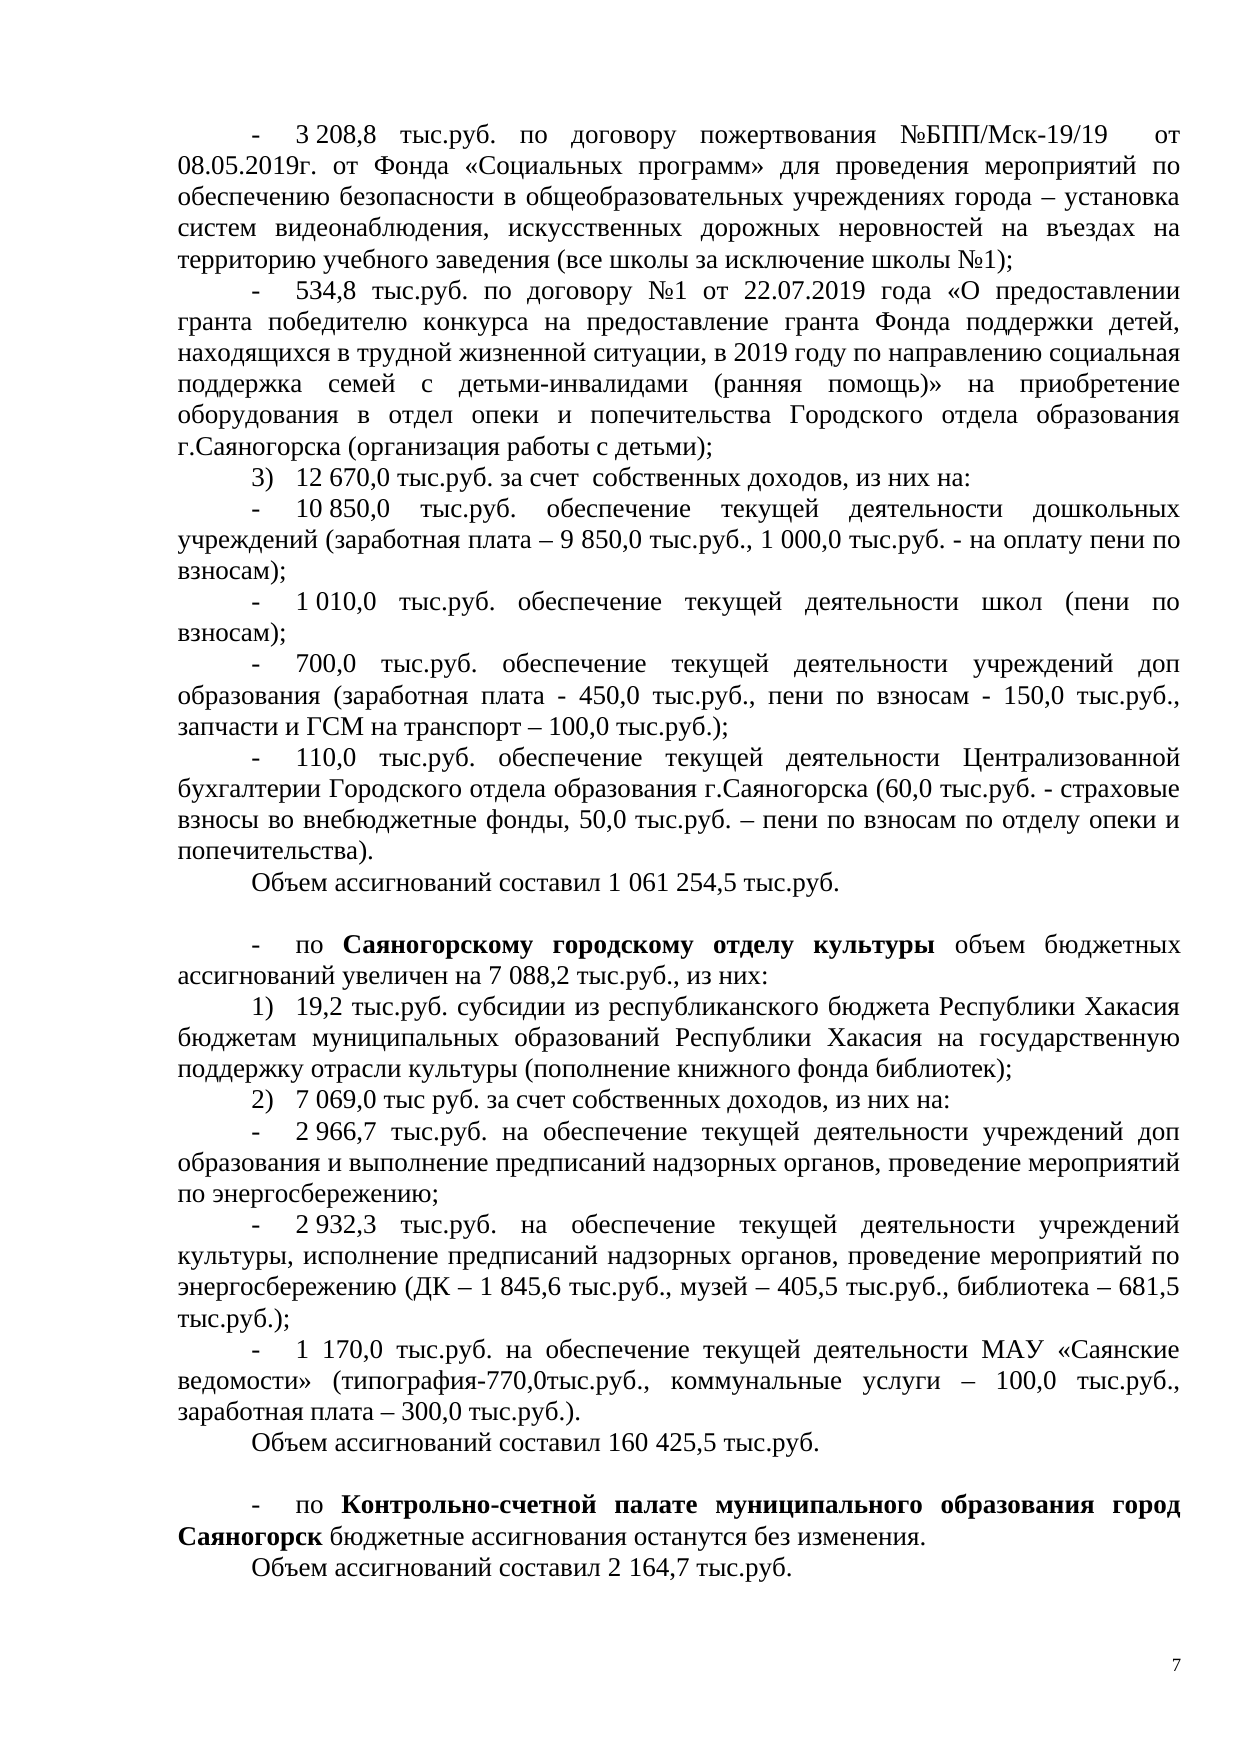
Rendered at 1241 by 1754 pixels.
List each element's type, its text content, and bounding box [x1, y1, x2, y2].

text - 700,0 тыс.руб. обеспечение текущей деятельности учреждений доп образования (заработная плата - 450,0 тыс.руб., пени по взносам - 150,0 тыс.руб., запчасти и ГСМ на транспорт – 100,0 тыс.руб.); [177, 648, 1181, 741]
text - 534,8 тыс.руб. по договору №1 от 22.07.2019 года «О предоставлении гранта победителю конкурса на предоставление гранта Фонда поддержки детей, находящихся в трудной жизненной ситуации, в 2019 году по направлению социальная поддержка семей с детьми-инвалидами (ранняя помощь)» на приобретение оборудования в отдел опеки и попечительства Городского отдела образования г.Саяногорска (организация работы с детьми); [177, 274, 1181, 461]
text - по Саяногорскому городскому отделу культуры объем бюджетных ассигнований увеличен на 7 088,2 тыс.руб., из них: [177, 928, 1181, 990]
text - 2 932,3 тыс.руб. на обеспечение текущей деятельности учреждений культуры, исполнение предписаний надзорных органов, проведение мероприятий по энергосбережению (ДК – 1 845,6 тыс.руб., музей – 405,5 тыс.руб., библиотека – 681,5 тыс.руб.); [177, 1208, 1181, 1333]
text - 1 010,0 тыс.руб. обеспечение текущей деятельности школ (пени по взносам); [177, 585, 1181, 648]
text - 3 208,8 тыс.руб. по договору пожертвования №БПП/Мск-19/19 от 08.05.2019г. от Фонда «Социальных программ» для проведения мероприятий по обеспечению безопасности в общеобразовательных учреждениях города – установка систем видеонаблюдения, искусственных дорожных неровностей на въездах на территорию учебного заведения (все школы за исключение школы №1); [177, 118, 1181, 274]
text 2) 7 069,0 тыс руб. за счет собственных доходов, из них на: [177, 1084, 1181, 1115]
text - 10 850,0 тыс.руб. обеспечение текущей деятельности дошкольных учреждений (заработная плата – 9 850,0 тыс.руб., 1 000,0 тыс.руб. - на оплату пени по взносам); [177, 492, 1181, 585]
text Объем ассигнований составил 1 061 254,5 тыс.руб. [177, 866, 1181, 897]
text - 1 170,0 тыс.руб. на обеспечение текущей деятельности МАУ «Саянские ведомости» (типография-770,0тыс.руб., коммунальные услуги – 100,0 тыс.руб., заработная плата – 300,0 тыс.руб.). [177, 1333, 1181, 1426]
text - 2 966,7 тыс.руб. на обеспечение текущей деятельности учреждений доп образования и выполнение предписаний надзорных органов, проведение мероприятий по энергосбережению; [177, 1115, 1181, 1208]
text 3) 12 670,0 тыс.руб. за счет собственных доходов, из них на: [177, 461, 1181, 492]
text - 110,0 тыс.руб. обеспечение текущей деятельности Централизованной бухгалтерии Городского отдела образования г.Саяногорска (60,0 тыс.руб. - страховые взносы во внебюджетные фонды, 50,0 тыс.руб. – пени по взносам по отделу опеки и попечительства). [177, 741, 1181, 866]
text Объем ассигнований составил 160 425,5 тыс.руб. [177, 1426, 1181, 1457]
text - по Контрольно-счетной палате муниципального образования город Саяногорск бюджетные ассигнования останутся без изменения. [177, 1488, 1181, 1551]
text Объем ассигнований составил 2 164,7 тыс.руб. [177, 1551, 1181, 1582]
text 1) 19,2 тыс.руб. субсидии из республиканского бюджета Республики Хакасия бюджетам муниципальных образований Республики Хакасия на государственную поддержку отрасли культуры (пополнение книжного фонда библиотек); [177, 990, 1181, 1084]
